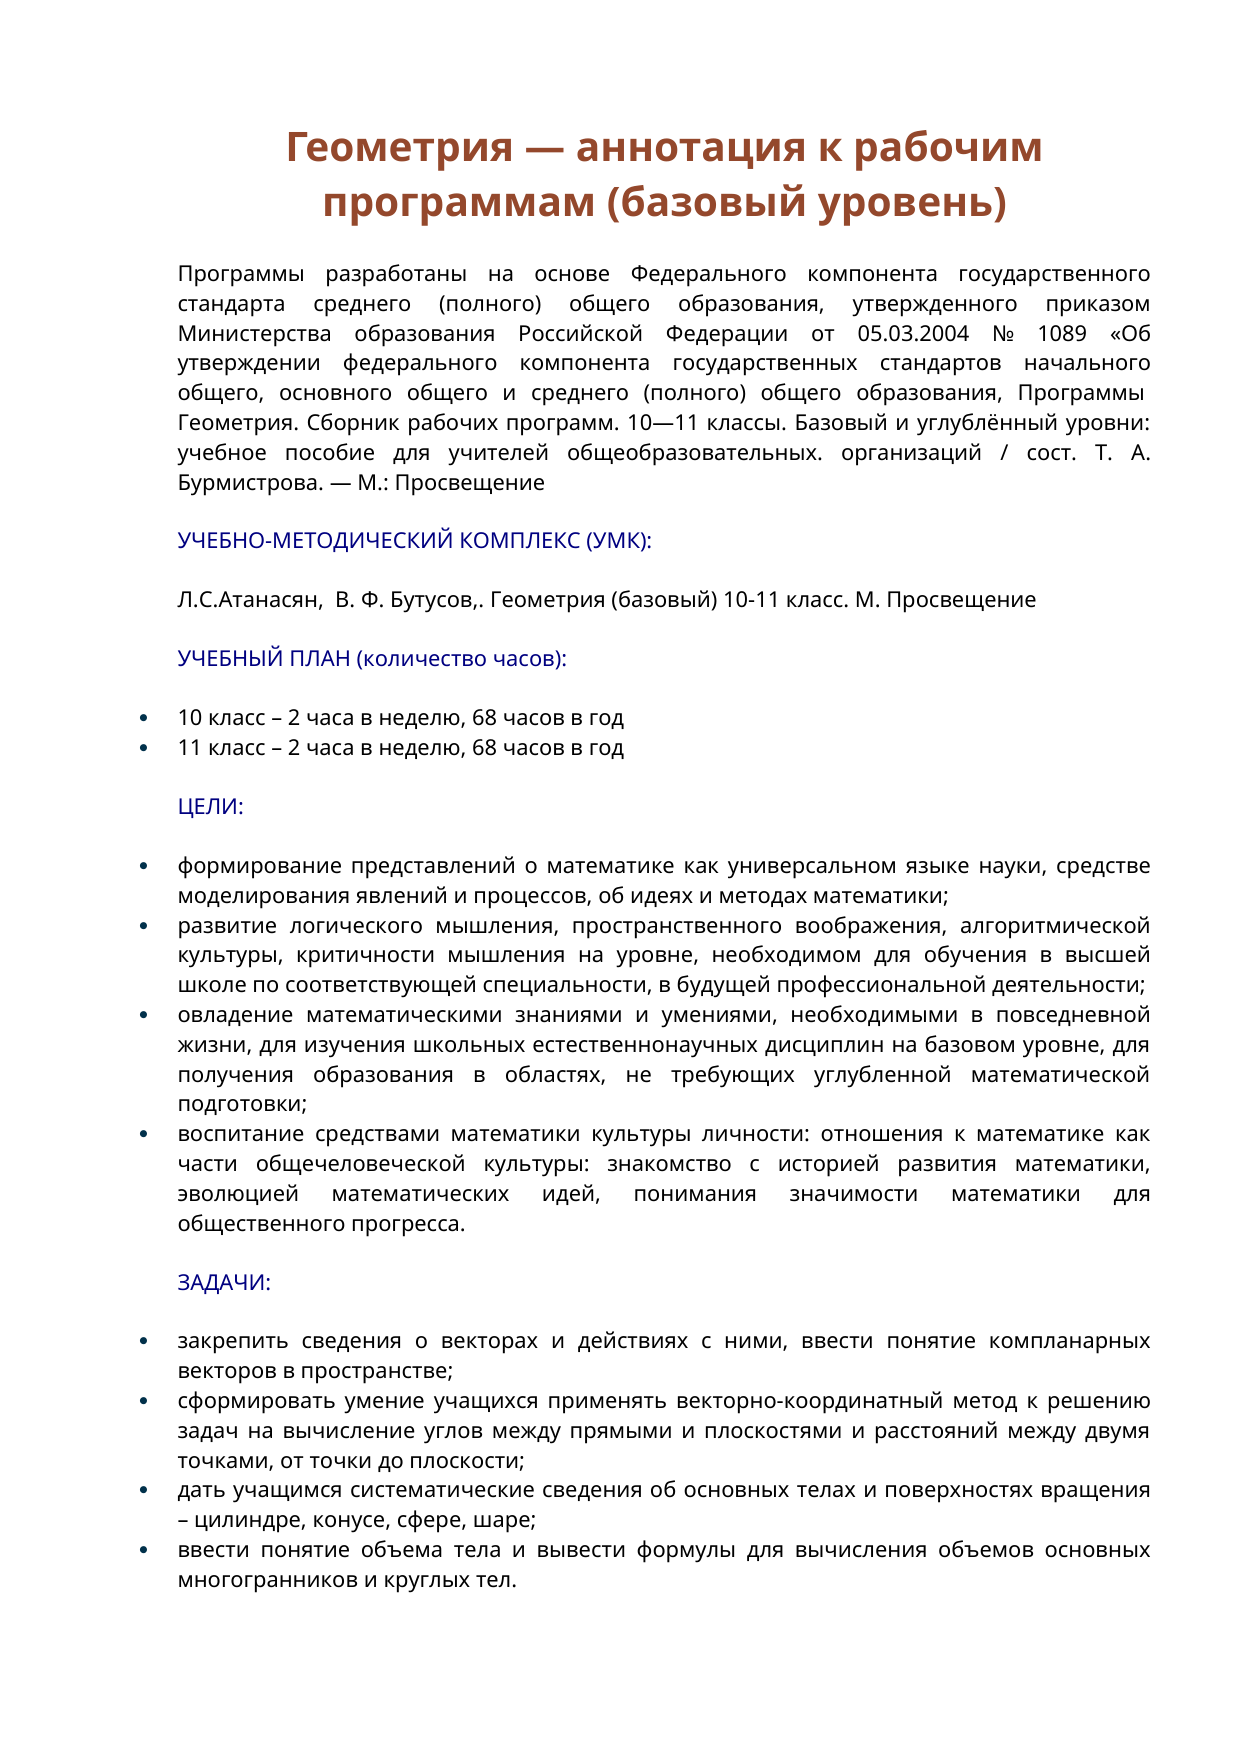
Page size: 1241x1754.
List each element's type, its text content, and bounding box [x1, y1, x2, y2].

list ввести понятие объема тела и вывести формулы для вычисления объемов основных многогранников и круглых тел. [140, 1534, 1152, 1593]
list развитие логического мышления, пространственного воображения, алгоритмической культуры, критичности мышления на уровне, необходимом для обучения в высшей школе по соответствующей специальности, в будущей профессиональной деятельности; [140, 909, 1152, 999]
text Геометрия — аннотация к рабочим программам (базовый уровень) [177, 118, 1152, 229]
text УЧЕБНЫЙ ПЛАН (количество часов): [177, 643, 1152, 673]
text ЦЕЛИ: [177, 791, 1152, 821]
list формирование представлений о математике как универсальном языке науки, средстве моделирования явлений и процессов, об идеях и методах математики; [140, 850, 1152, 909]
text Программы разработаны на основе Федерального компонента государственного стандарта среднего (полного) общего образования, утвержденного приказом Министерства образования Российской Федерации от 05.03.2004 № 1089 «Об утверждении федерального компонента государственных стандартов начального общего, основного общего и среднего (полного) общего образования, Программы Геометрия. Сборник рабочих программ. 10—11 классы. Базовый и углублённый уровни: учебное пособие для учителей общеобразовательных. организаций / сост. Т. А. Бурмистрова. — М.: Просвещение [177, 258, 1152, 496]
list 11 класс – 2 часа в неделю, 68 часов в год [140, 732, 1152, 762]
text ЗАДАЧИ: [177, 1266, 1152, 1296]
text Л.С.Атанасян, В. Ф. Бутусов,. Геометрия (базовый) 10-11 класс. М. Просвещение [177, 584, 1152, 614]
list закрепить сведения о векторах и действиях с ними, ввести понятие компланарных векторов в пространстве; [140, 1325, 1152, 1385]
list воспитание средствами математики культуры личности: отношения к математике как части общечеловеческой культуры: знакомство с историей развития математики, эволюцией математических идей, понимания значимости математики для общественного прогресса. [140, 1118, 1152, 1237]
list дать учащимся систематические сведения об основных телах и поверхностях вращения – цилиндре, конусе, сфере, шаре; [140, 1474, 1152, 1534]
list 10 класс – 2 часа в неделю, 68 часов в год [140, 702, 1152, 732]
list сформировать умение учащихся применять векторно-координатный метод к решению задач на вычисление углов между прямыми и плоскостями и расстояний между двумя точками, от точки до плоскости; [140, 1385, 1152, 1474]
list овладение математическими знаниями и умениями, необходимыми в повседневной жизни, для изучения школьных естественнонаучных дисциплин на базовом уровне, для получения образования в областях, не требующих углубленной математической подготовки; [140, 999, 1152, 1118]
text УЧЕБНО-МЕТОДИЧЕСКИЙ КОМПЛЕКС (УМК): [177, 525, 1152, 555]
